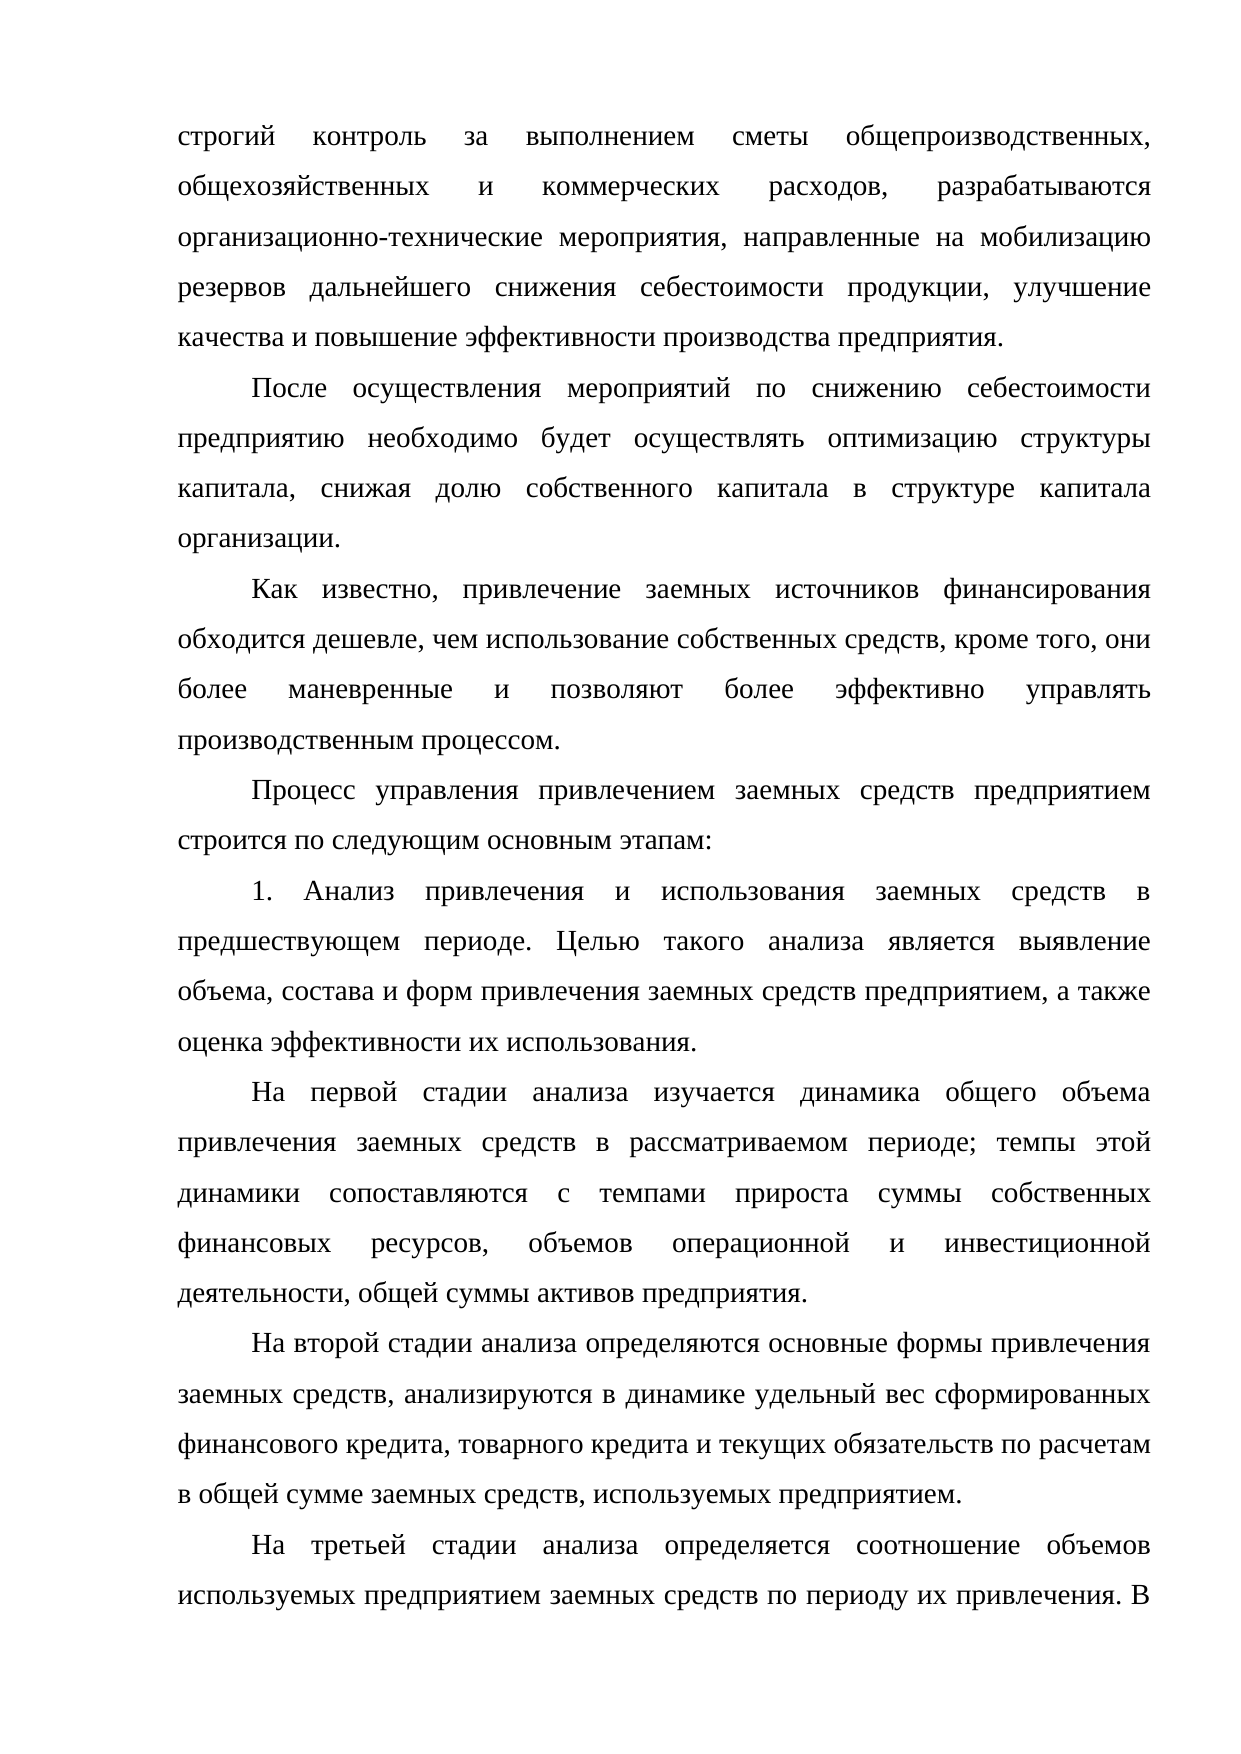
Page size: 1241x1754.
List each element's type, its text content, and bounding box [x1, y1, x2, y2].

text После осуществления мероприятий по снижению себестоимости предприятию необходимо будет осуществлять оптимизацию структуры капитала, снижая долю собственного капитала в структуре капитала организации. [177, 370, 1152, 554]
text На первой стадии анализа изучается динамика общего объема привлечения заемных средств в рассматриваемом периоде; темпы этой динамики сопоставляются с темпами прироста суммы собственных финансовых ресурсов, объемов операционной и инвестиционной деятельности, общей суммы активов предприятия. [177, 1074, 1152, 1309]
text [177, 118, 1152, 353]
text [177, 1527, 1152, 1611]
text 1. Анализ привлечения и использования заемных средств в предшествующем периоде. Целью такого анализа является выявление объема, состава и форм привлечения заемных средств предприятием, а также оценка эффективности их использования. [177, 873, 1152, 1057]
text Процесс управления привлечением заемных средств предприятием строится по следующим основным этапам: [177, 772, 1152, 856]
text Как известно, привлечение заемных источников финансирования обходится дешевле, чем использование собственных средств, кроме того, они более маневренные и позволяют более эффективно управлять производственным процессом. [177, 571, 1152, 755]
text На второй стадии анализа определяются основные формы привлечения заемных средств, анализируются в динамике удельный вес сформированных финансового кредита, товарного кредита и текущих обязательств по расчетам в общей сумме заемных средств, используемых предприятием. [177, 1326, 1152, 1510]
